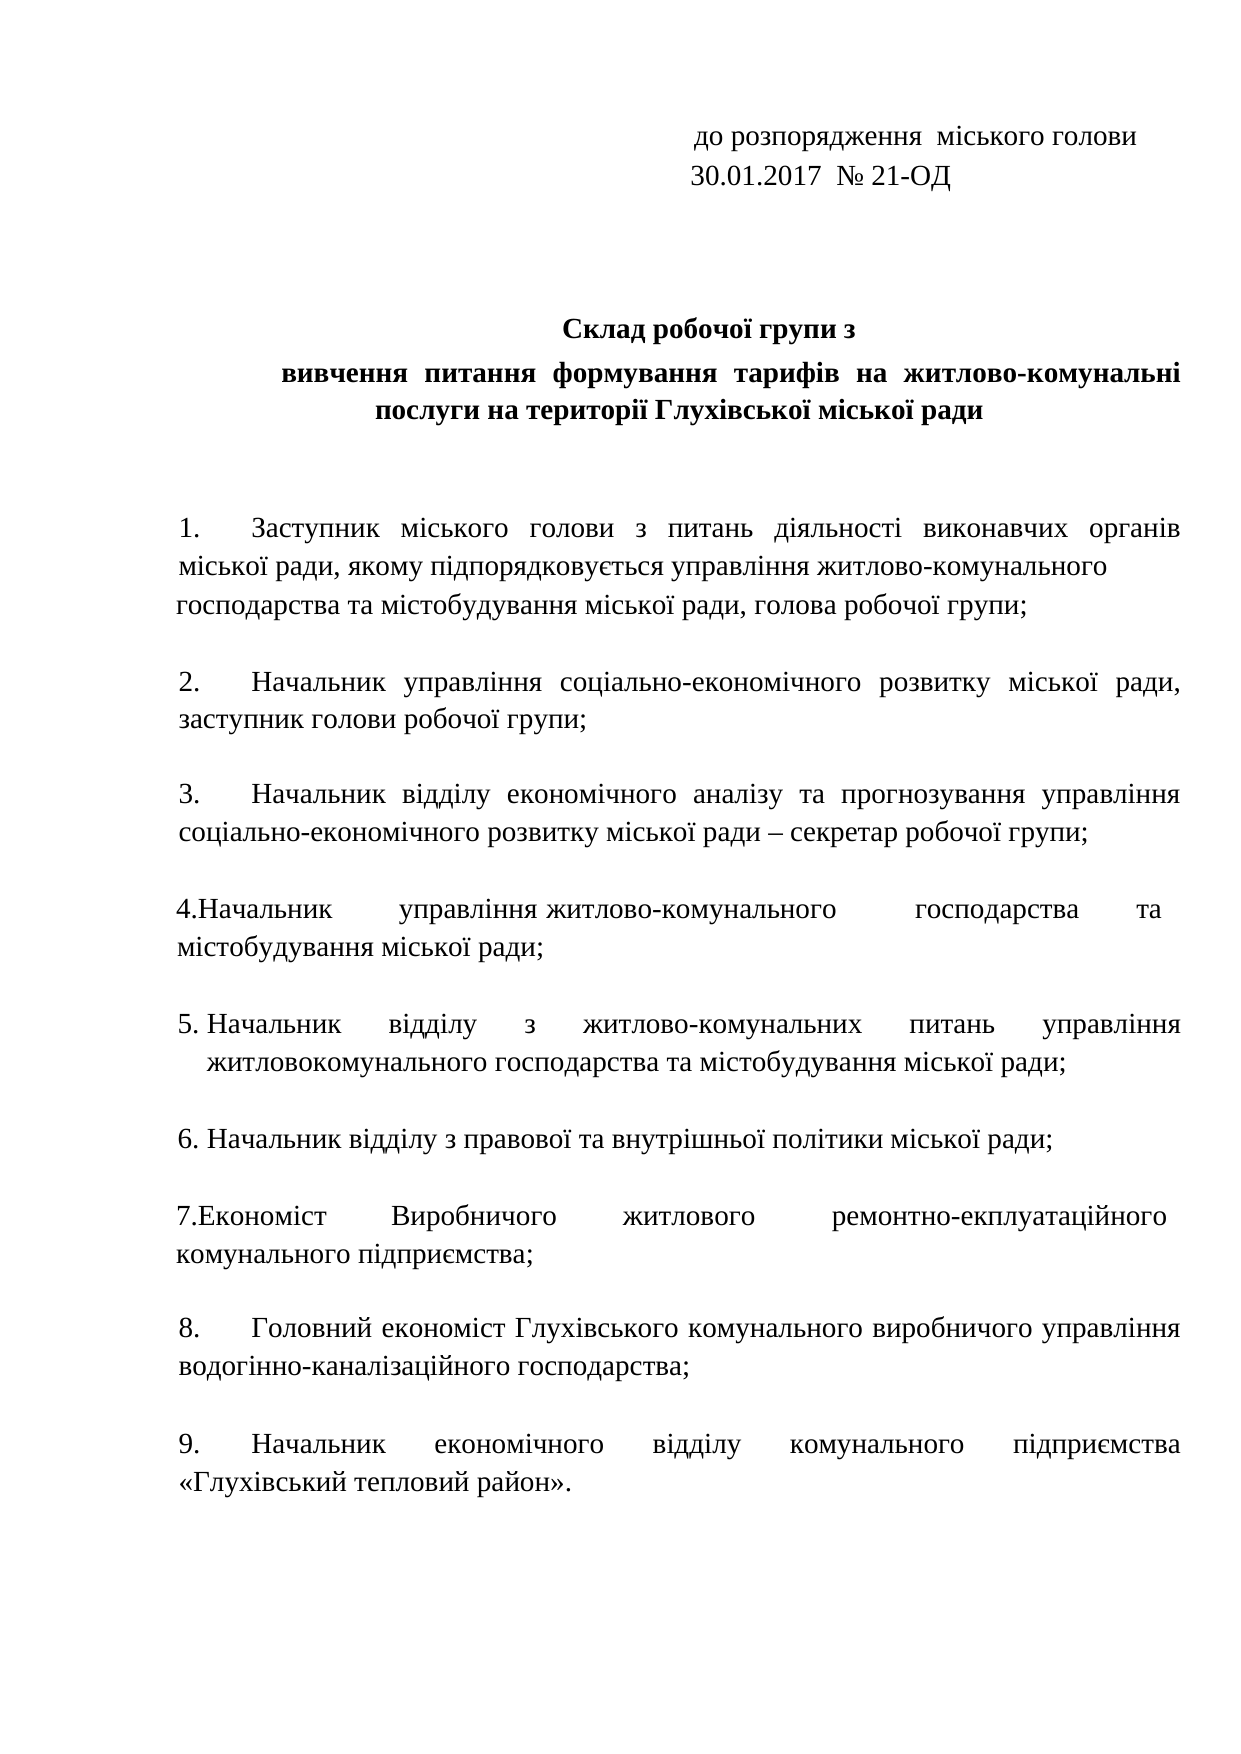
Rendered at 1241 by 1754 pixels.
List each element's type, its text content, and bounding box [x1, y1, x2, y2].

text 4.Начальник управління житлово-комунального господарства та містобудування міської ради; [176, 891, 1181, 962]
list Начальник відділу економічного аналізу та прогнозування управління соціально-економічного розвитку міської ради – секретар робочої групи; [178, 776, 1181, 847]
list Начальник управління соціально-економічного розвитку міської ради, заступник голови робочої групи; [178, 664, 1181, 735]
text вивчення питання формування тарифів на житлово-комунальні послуги на території Глухівської міської ради [281, 355, 1181, 426]
list Головний економіст Глухівського комунального виробничого управління водогінно-каналізаційного господарства; [178, 1311, 1181, 1382]
text Склад робочої групи з [236, 311, 1181, 345]
text господарства та містобудування міської ради, голова робочої групи; [176, 587, 1181, 620]
text комунального підприємства; [176, 1236, 1181, 1270]
list Начальник відділу з житлово-комунальних питань управління житловокомунального господарства та містобудування міської ради; [177, 1006, 1181, 1077]
text 30.01.2017 № 21-ОД [176, 158, 1181, 191]
text до розпорядження міського голови [177, 118, 1137, 152]
text 7.Економіст Виробничого житлового ремонтно-екплуатаційного [176, 1198, 1181, 1231]
list Заступник міського голови з питань діяльності виконавчих органів міської ради, якому підпорядковується управління житлово-комунального [178, 511, 1181, 582]
list Начальник відділу з правової та внутрішньої політики міської ради; [177, 1121, 1181, 1154]
list Начальник економічного відділу комунального підприємства «Глухівський тепловий район». [178, 1426, 1181, 1497]
